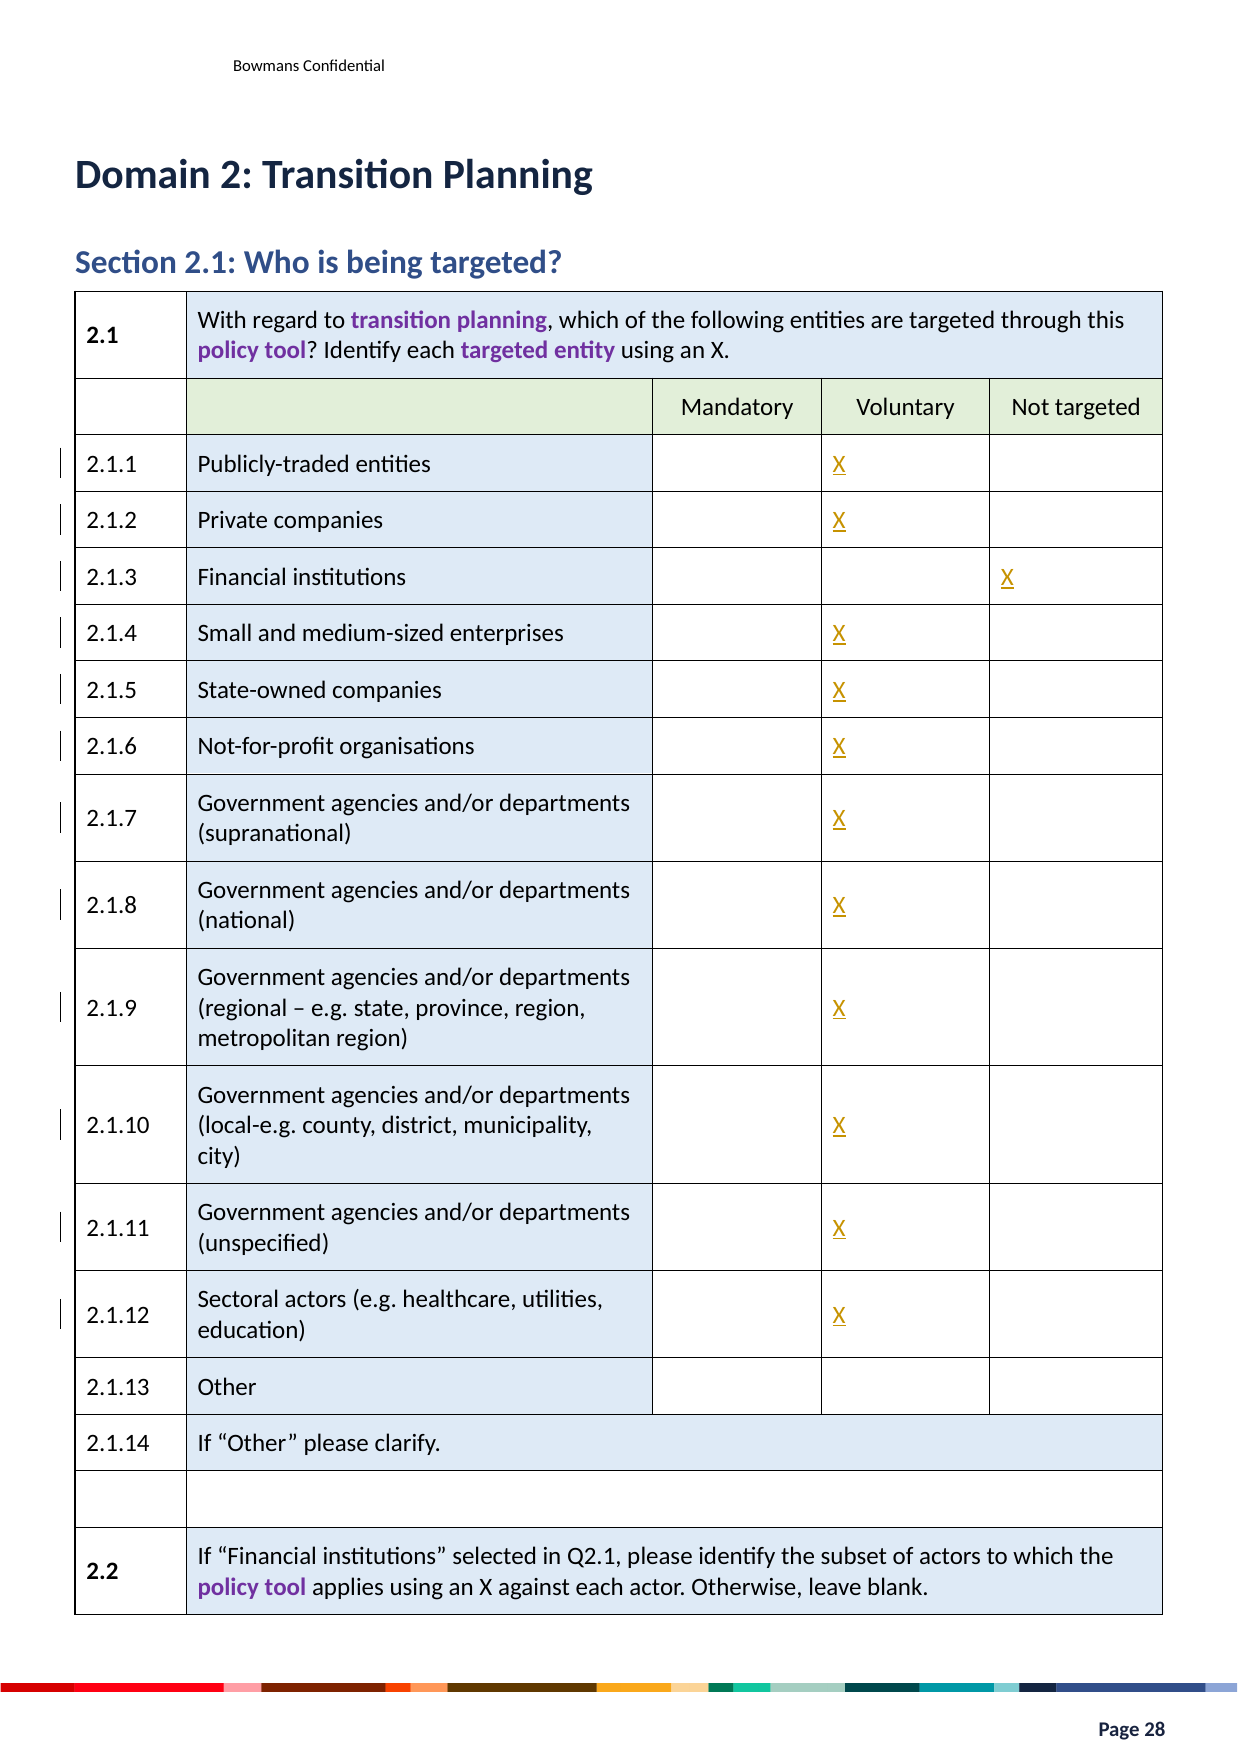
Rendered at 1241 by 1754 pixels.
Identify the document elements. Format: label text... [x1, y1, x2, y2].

table_cell [990, 435, 1162, 491]
table_cell [990, 1066, 1162, 1183]
table_cell [653, 1271, 821, 1357]
table_cell Sectoral actors (e.g. healthcare, utilities, education) [187, 1271, 652, 1357]
table_cell Other [187, 1358, 652, 1414]
table_cell [822, 492, 989, 547]
table_cell [653, 718, 821, 773]
table_cell [990, 949, 1162, 1065]
table_cell [187, 379, 652, 434]
table_cell 2.1.5 [76, 661, 186, 717]
table_cell [822, 435, 989, 491]
table_cell [990, 775, 1162, 861]
subtitle Section 2.1: Who is being targeted? [75, 241, 1165, 282]
table_cell [990, 548, 1162, 604]
table_cell [990, 1271, 1162, 1357]
table_cell 2.1.9 [76, 949, 186, 1065]
table_cell [822, 862, 989, 948]
table_cell [76, 379, 186, 434]
table_cell 2.1.10 [76, 1066, 186, 1183]
table_cell [653, 492, 821, 547]
picture [0, 1683, 1236, 1692]
subtitle Domain 2: Transition Planning [75, 148, 1165, 199]
table_cell 2.1.1 [76, 435, 186, 491]
table_cell Mandatory [653, 379, 821, 434]
table_cell [653, 605, 821, 660]
table_cell Government agencies and/or departments (national) [187, 862, 652, 948]
table_cell 2.1.12 [76, 1271, 186, 1357]
table_cell 2.1.3 [76, 548, 186, 604]
table_cell [653, 435, 821, 491]
table_cell [822, 1184, 989, 1270]
table_cell Not targeted [990, 379, 1162, 434]
table_cell [822, 548, 989, 604]
table_cell State-owned companies [187, 661, 652, 717]
table_cell [653, 949, 821, 1065]
table_cell [822, 605, 989, 660]
table_cell Private companies [187, 492, 652, 547]
table_cell [653, 775, 821, 861]
table_cell [990, 605, 1162, 660]
table_cell Publicly-traded entities [187, 435, 652, 491]
table_cell [822, 949, 989, 1065]
table_cell [990, 492, 1162, 547]
table_cell 2.1.8 [76, 862, 186, 948]
table_cell 2.1.13 [76, 1358, 186, 1414]
table_cell Not-for-profit organisations [187, 718, 652, 773]
table_cell If “Other” please clarify. [187, 1415, 1162, 1470]
table_cell [990, 1184, 1162, 1270]
table_cell 2.1.4 [76, 605, 186, 660]
table_cell 2.1.11 [76, 1184, 186, 1270]
table_cell Government agencies and/or departments (unspecified) [187, 1184, 652, 1270]
table_header 2.1 [76, 292, 186, 378]
table_cell [822, 661, 989, 717]
table_cell [990, 718, 1162, 773]
table_cell [990, 862, 1162, 948]
table_cell [653, 1358, 821, 1414]
table_cell [822, 1066, 989, 1183]
table_cell [76, 1471, 186, 1527]
table_cell [653, 1066, 821, 1183]
table_cell Voluntary [822, 379, 989, 434]
table_cell Financial institutions [187, 548, 652, 604]
table_cell Small and medium-sized enterprises [187, 605, 652, 660]
table_header With regard to transition planning, which of the following entities are targeted through this policy tool? Identify each targeted entity using an X. [187, 292, 1162, 378]
table_cell [653, 862, 821, 948]
table_cell [822, 1358, 989, 1414]
table_cell [822, 775, 989, 861]
table_cell [653, 661, 821, 717]
table_cell [653, 548, 821, 604]
table_cell [990, 661, 1162, 717]
table_cell Government agencies and/or departments (local-e.g. county, district, municipality, city) [187, 1066, 652, 1183]
table_cell [990, 1358, 1162, 1414]
table_cell 2.2 [76, 1528, 186, 1614]
table_cell 2.1.7 [76, 775, 186, 861]
table_cell 2.1.6 [76, 718, 186, 773]
table_cell [822, 1271, 989, 1357]
table_cell 2.1.2 [76, 492, 186, 547]
table_cell [822, 718, 989, 773]
table_cell If “Financial institutions” selected in Q2.1, please identify the subset of actors to which the policy tool applies using an X against each actor. Otherwise, leave blank. [187, 1528, 1162, 1614]
table_cell 2.1.14 [76, 1415, 186, 1470]
table_cell [653, 1184, 821, 1270]
table_cell Government agencies and/or departments (supranational) [187, 775, 652, 861]
table_cell [187, 1471, 1162, 1527]
table_cell Government agencies and/or departments (regional – e.g. state, province, region, metropolitan region) [187, 949, 652, 1065]
